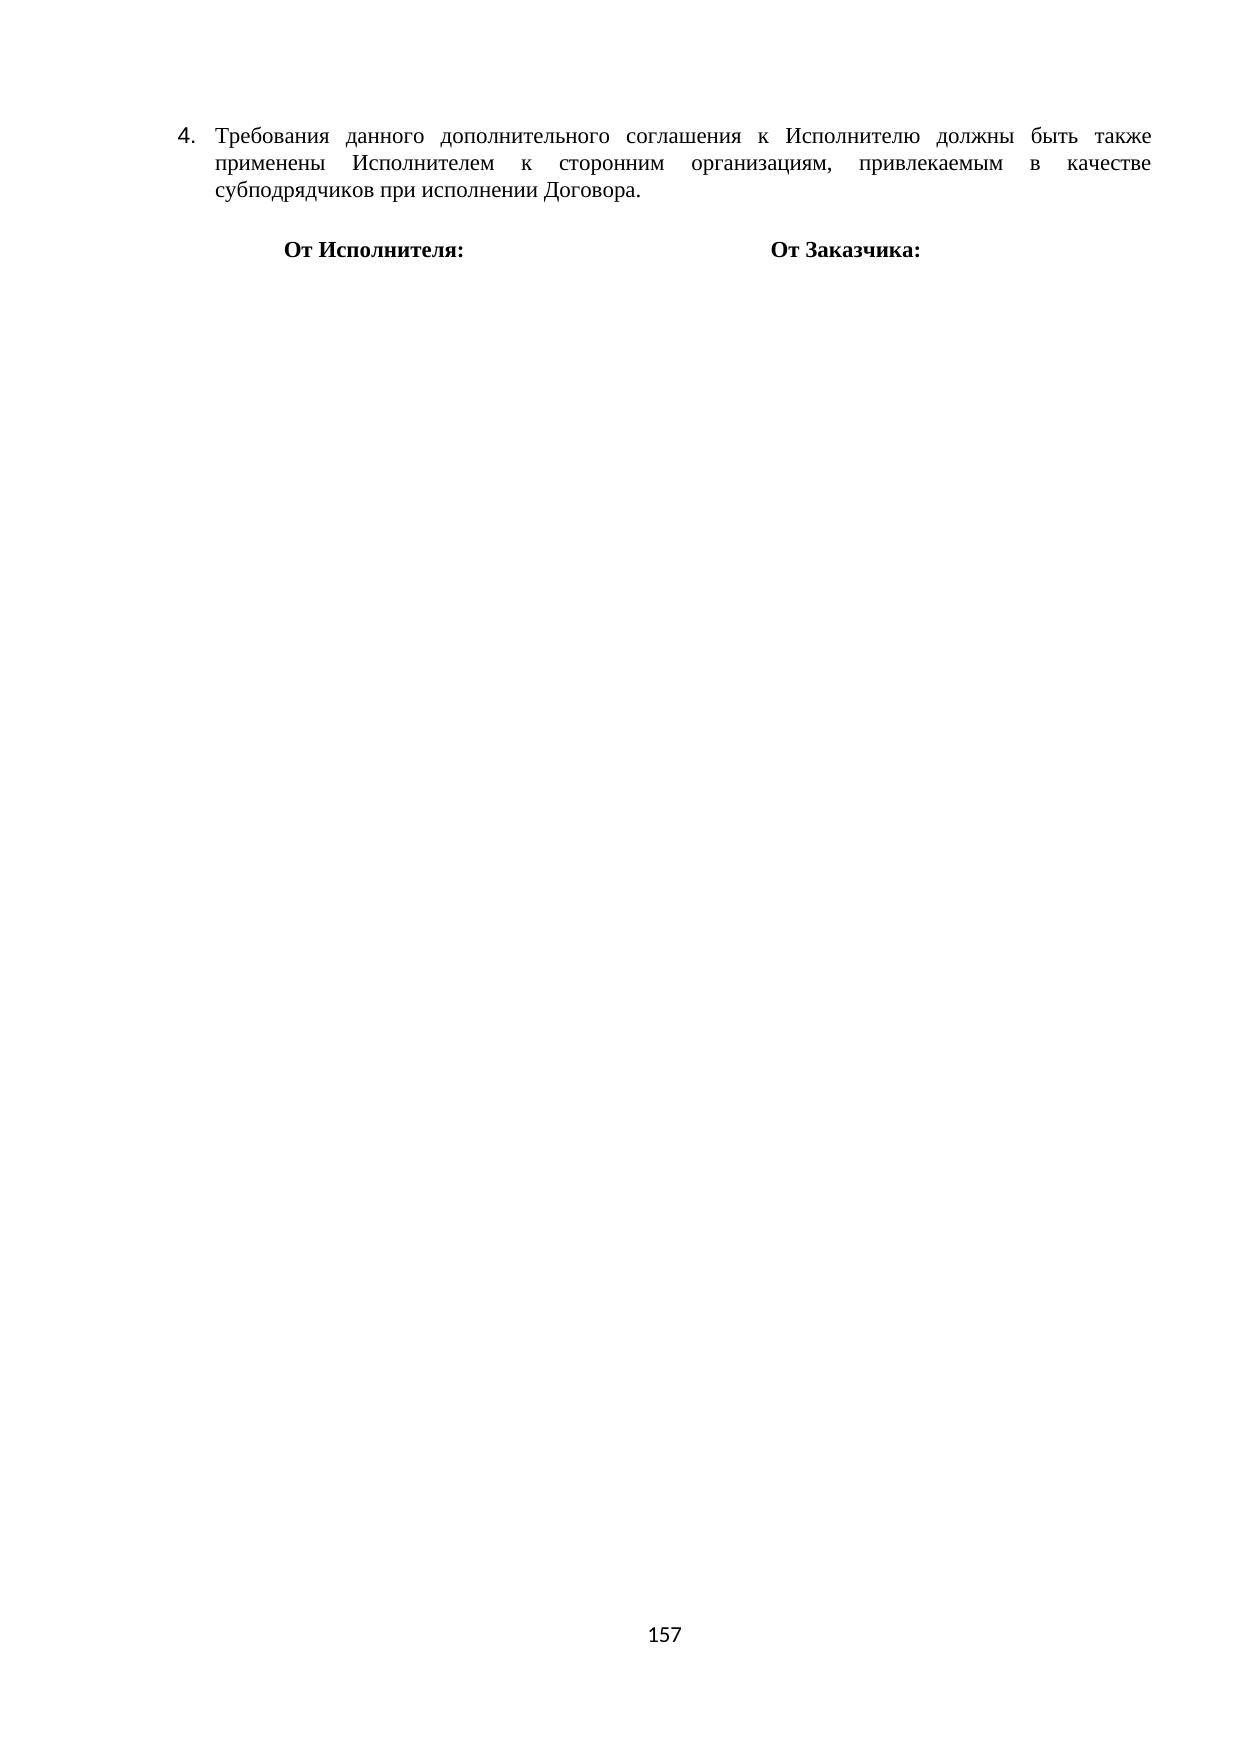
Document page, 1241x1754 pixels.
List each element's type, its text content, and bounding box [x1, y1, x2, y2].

list Требования данного дополнительного соглашения к Исполнителю должны быть также применены Исполнителем к сторонним организациям, привлекаемым в качестве субподрядчиков при исполнении Договора. [177, 122, 1153, 202]
text От Исполнителя: От Заказчика: [140, 236, 1157, 263]
